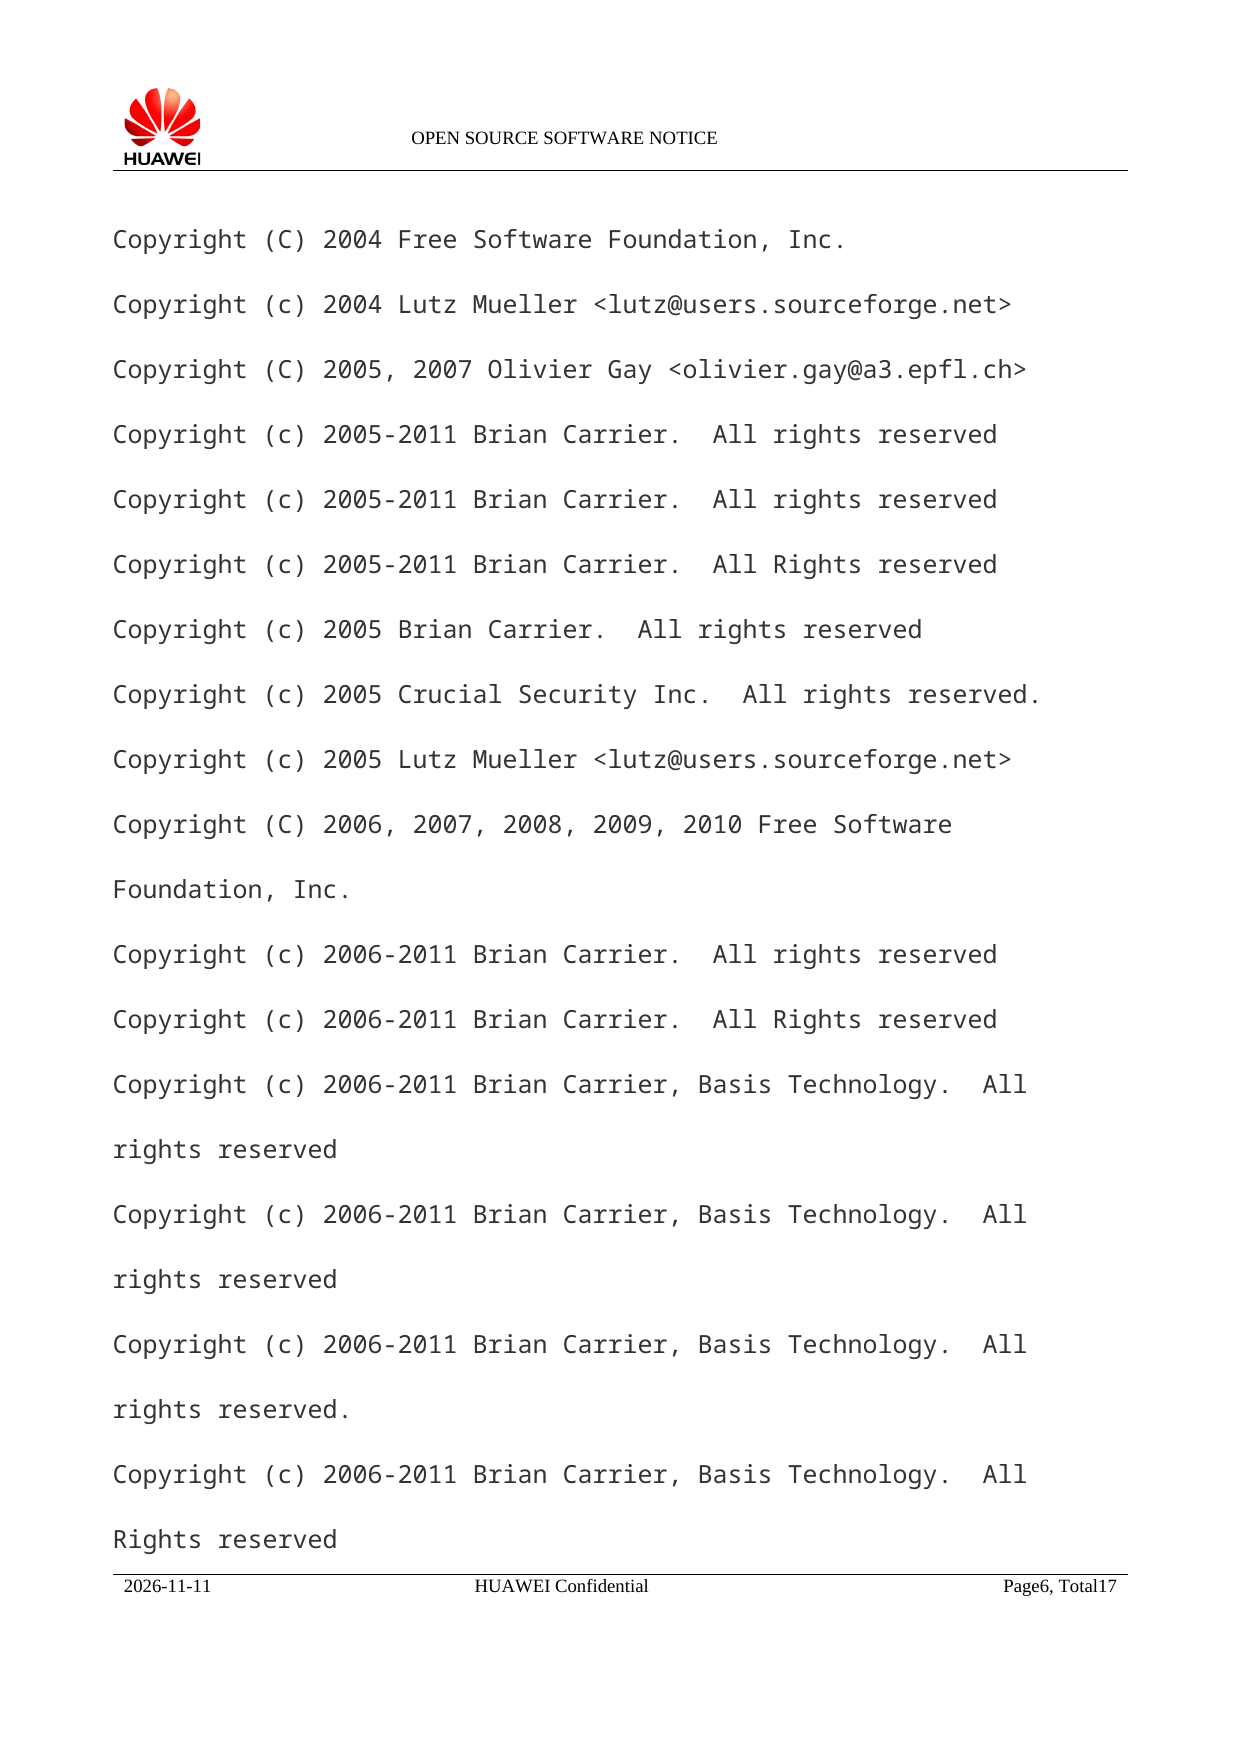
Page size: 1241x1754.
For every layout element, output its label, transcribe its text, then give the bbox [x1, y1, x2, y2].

text Copyright (C) 2004 Free Software Foundation, Inc. [112, 206, 1128, 271]
text Copyright (c) 2005 Lutz Mueller <lutz@users.sourceforge.net> [112, 726, 1128, 791]
text Copyright (c) 2005 Brian Carrier. All rights reserved [112, 596, 1128, 661]
picture [124, 88, 201, 165]
text Copyright (C) 2005, 2007 Olivier Gay <olivier.gay@a3.epfl.ch> [112, 336, 1128, 401]
text Copyright (c) 2005 Crucial Security Inc. All rights reserved. [112, 661, 1128, 726]
text Copyright (c) 2006-2011 Brian Carrier, Basis Technology. All rights reserved [112, 1181, 1128, 1311]
text Copyright (c) 2006-2011 Brian Carrier. All Rights reserved [112, 986, 1128, 1051]
text Copyright (C) 2006, 2007, 2008, 2009, 2010 Free Software Foundation, Inc. [112, 791, 1128, 921]
text Copyright (c) 2005-2011 Brian Carrier. All Rights reserved [112, 531, 1128, 596]
text Copyright (c) 2005-2011 Brian Carrier. All rights reserved [112, 466, 1128, 531]
text Copyright (c) 2005-2011 Brian Carrier. All rights reserved [112, 401, 1128, 466]
text Copyright (c) 2006-2011 Brian Carrier. All rights reserved [112, 921, 1128, 986]
text Copyright (c) 2006-2011 Brian Carrier, Basis Technology. All rights reserved [112, 1051, 1128, 1181]
text Copyright (c) 2006-2011 Brian Carrier, Basis Technology. All Rights reserved [112, 1441, 1128, 1571]
text Copyright (c) 2004 Lutz Mueller <lutz@users.sourceforge.net> [112, 271, 1128, 336]
text Copyright (c) 2006-2011 Brian Carrier, Basis Technology. All rights reserved. [112, 1311, 1128, 1441]
